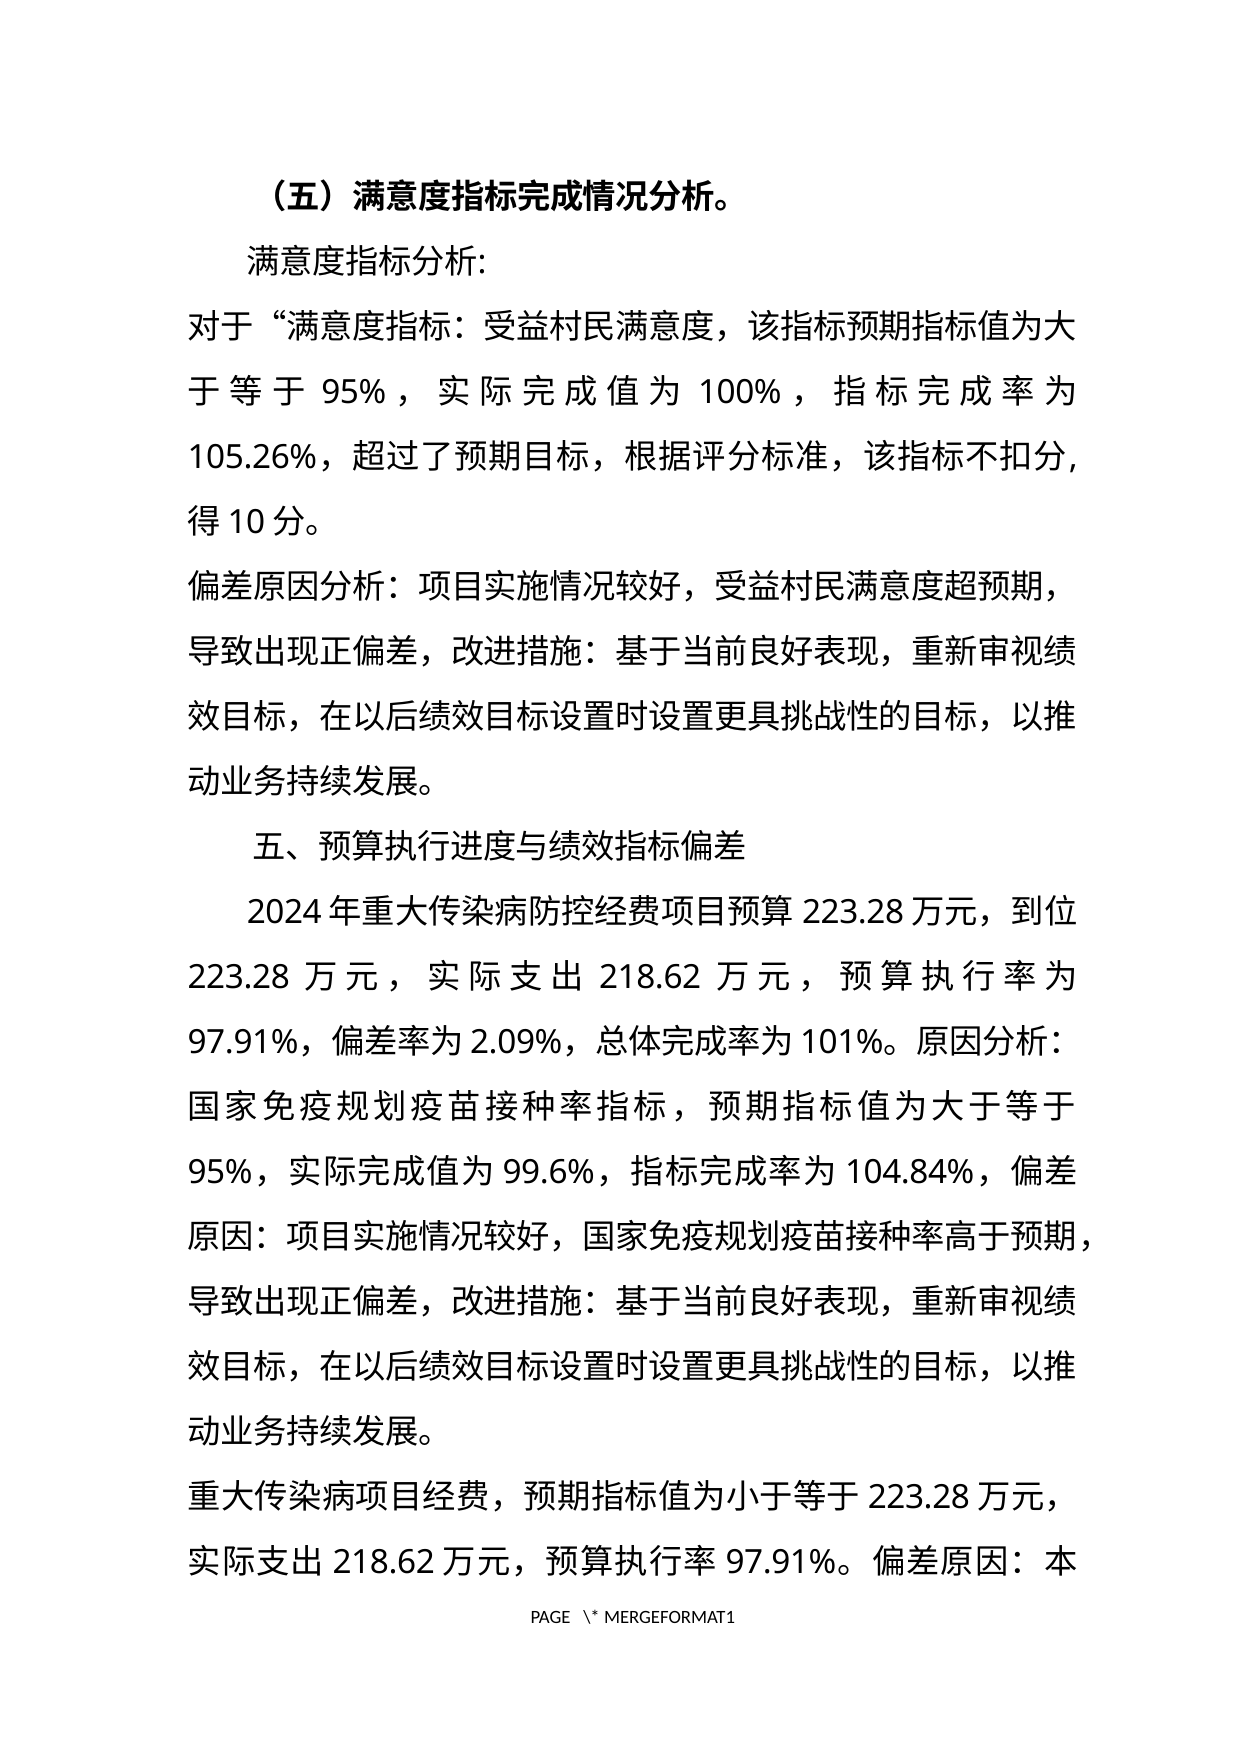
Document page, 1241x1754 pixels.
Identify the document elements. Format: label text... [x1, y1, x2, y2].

text 满意度指标分析: 对于“满意度指标：受益村民满意度，该指标预期指标值为大于等于95%，实际完成值为100%，指标完成率为105.26%，超过了预期目标，根据评分标准，该指标不扣分,得10分。 偏差原因分析：项目实施情况较好，受益村民满意度超预期，导致出现正偏差，改进措施：基于当前良好表现，重新审视绩效目标，在以后绩效目标设置时设置更具挑战性的目标，以推动业务持续发展。 [187, 227, 1078, 812]
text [187, 877, 1078, 1592]
text （五）满意度指标完成情况分析。 [187, 162, 1078, 227]
text 五、预算执行进度与绩效指标偏差 [187, 812, 1078, 877]
